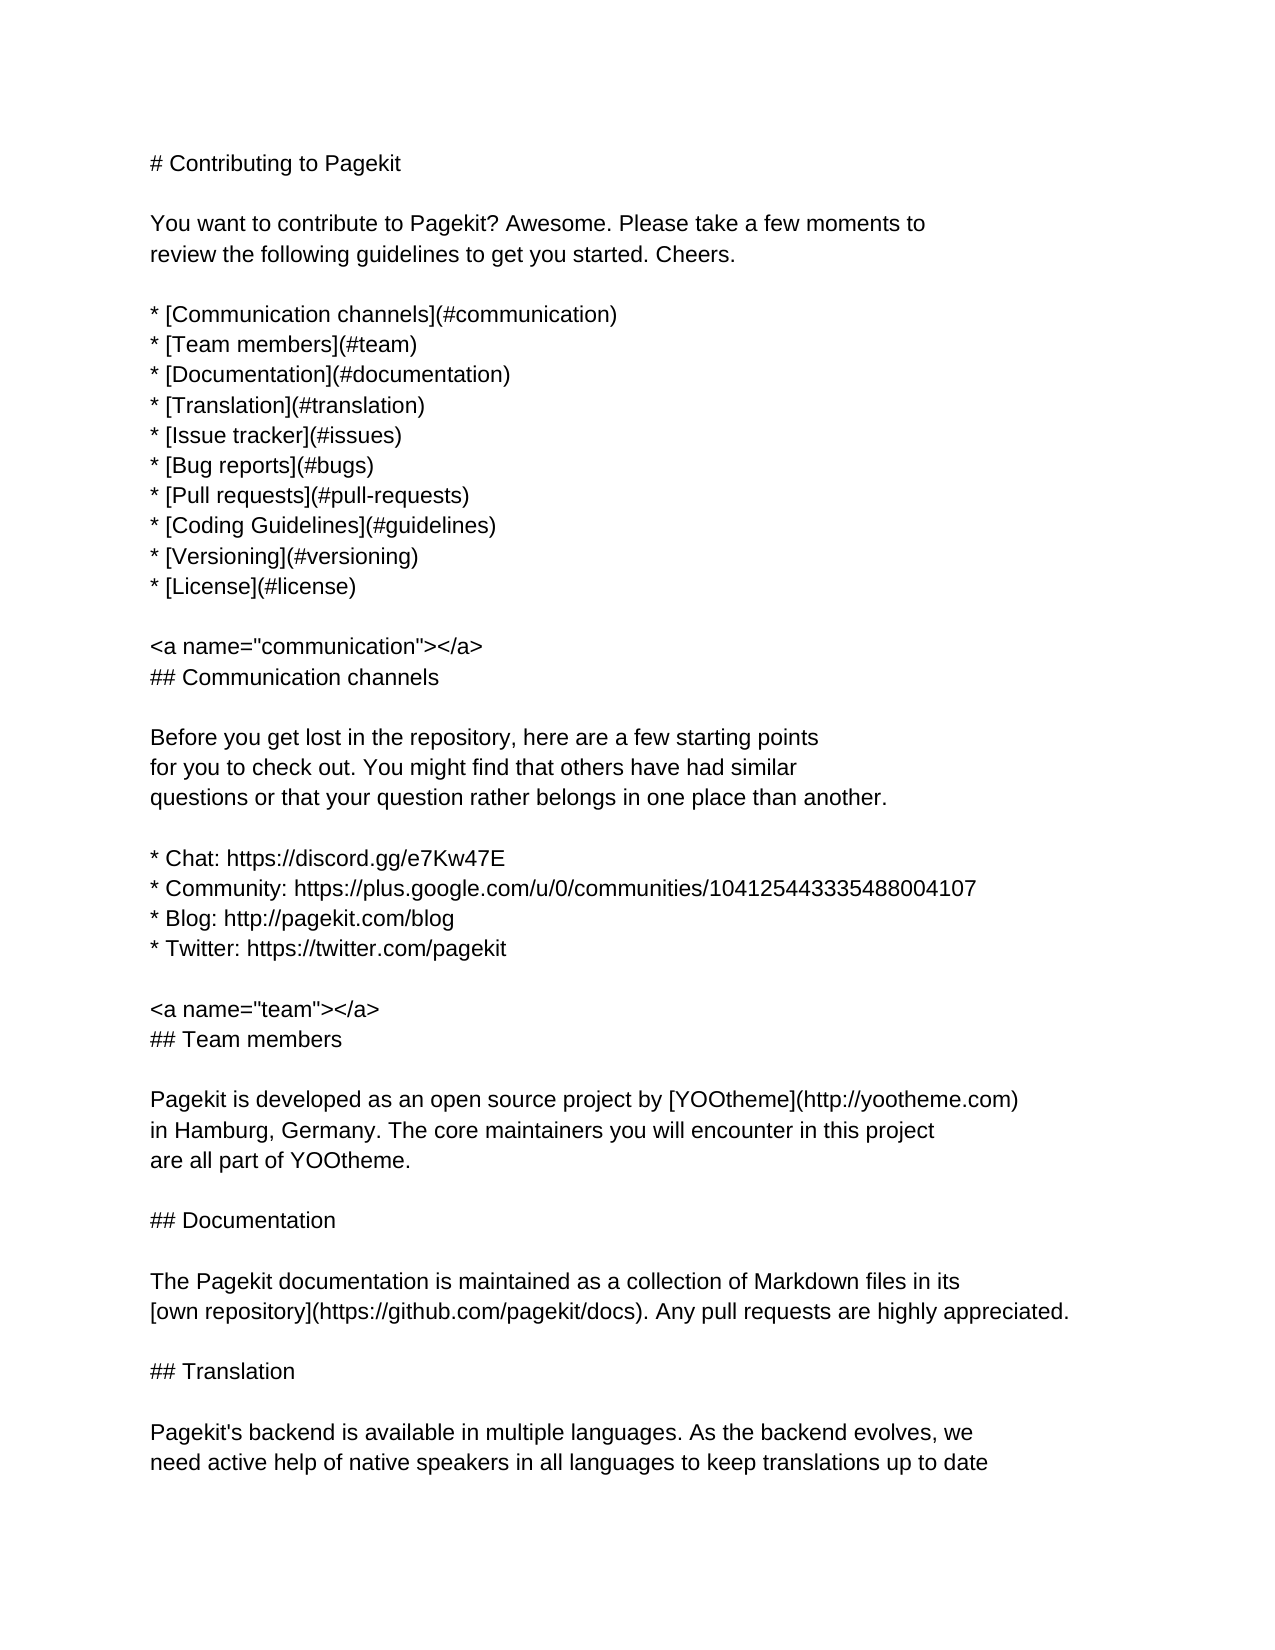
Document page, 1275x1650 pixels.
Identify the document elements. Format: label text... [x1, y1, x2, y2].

text in Hamburg, Germany. The core maintainers you will encounter in this project [150, 1117, 1125, 1143]
text <a name="communication"></a> [150, 633, 1125, 660]
text * Twitter: https://twitter.com/pagekit [150, 935, 1125, 962]
text The Pagekit documentation is maintained as a collection of Markdown files in its [150, 1268, 1125, 1294]
text You want to contribute to Pagekit? Awesome. Please take a few moments to [150, 210, 1125, 237]
text * [Communication channels](#communication) [150, 301, 1125, 327]
text * Community: https://plus.google.com/u/0/communities/104125443335488004107 [150, 875, 1125, 901]
text ## Documentation [150, 1207, 1125, 1234]
text * [Pull requests](#pull-requests) [150, 482, 1125, 509]
text * [Versioning](#versioning) [150, 543, 1125, 569]
text * Blog: http://pagekit.com/blog [150, 905, 1125, 932]
text Pagekit is developed as an open source project by [YOOtheme](http://yootheme.com) [150, 1086, 1125, 1113]
text <a name="team"></a> [150, 996, 1125, 1022]
text * [Documentation](#documentation) [150, 361, 1125, 388]
text for you to check out. You might find that others have had similar [150, 754, 1125, 781]
text are all part of YOOtheme. [150, 1147, 1125, 1173]
text Before you get lost in the repository, here are a few starting points [150, 724, 1125, 750]
text questions or that your question rather belongs in one place than another. [150, 784, 1125, 811]
text # Contributing to Pagekit [150, 150, 1125, 176]
text review the following guidelines to get you started. Cheers. [150, 241, 1125, 267]
text * [License](#license) [150, 573, 1125, 599]
text * Chat: https://discord.gg/e7Kw47E [150, 845, 1125, 871]
text ## Team members [150, 1026, 1125, 1052]
text * [Bug reports](#bugs) [150, 452, 1125, 478]
text need active help of native speakers in all languages to keep translations up to date [150, 1449, 1125, 1475]
text Pagekit's backend is available in multiple languages. As the backend evolves, we [150, 1419, 1125, 1445]
text * [Coding Guidelines](#guidelines) [150, 512, 1125, 539]
text ## Communication channels [150, 663, 1125, 690]
text * [Translation](#translation) [150, 392, 1125, 418]
text [own repository](https://github.com/pagekit/docs). Any pull requests are highly appreciated. [150, 1298, 1125, 1324]
text ## Translation [150, 1358, 1125, 1385]
text * [Issue tracker](#issues) [150, 422, 1125, 448]
text * [Team members](#team) [150, 331, 1125, 358]
